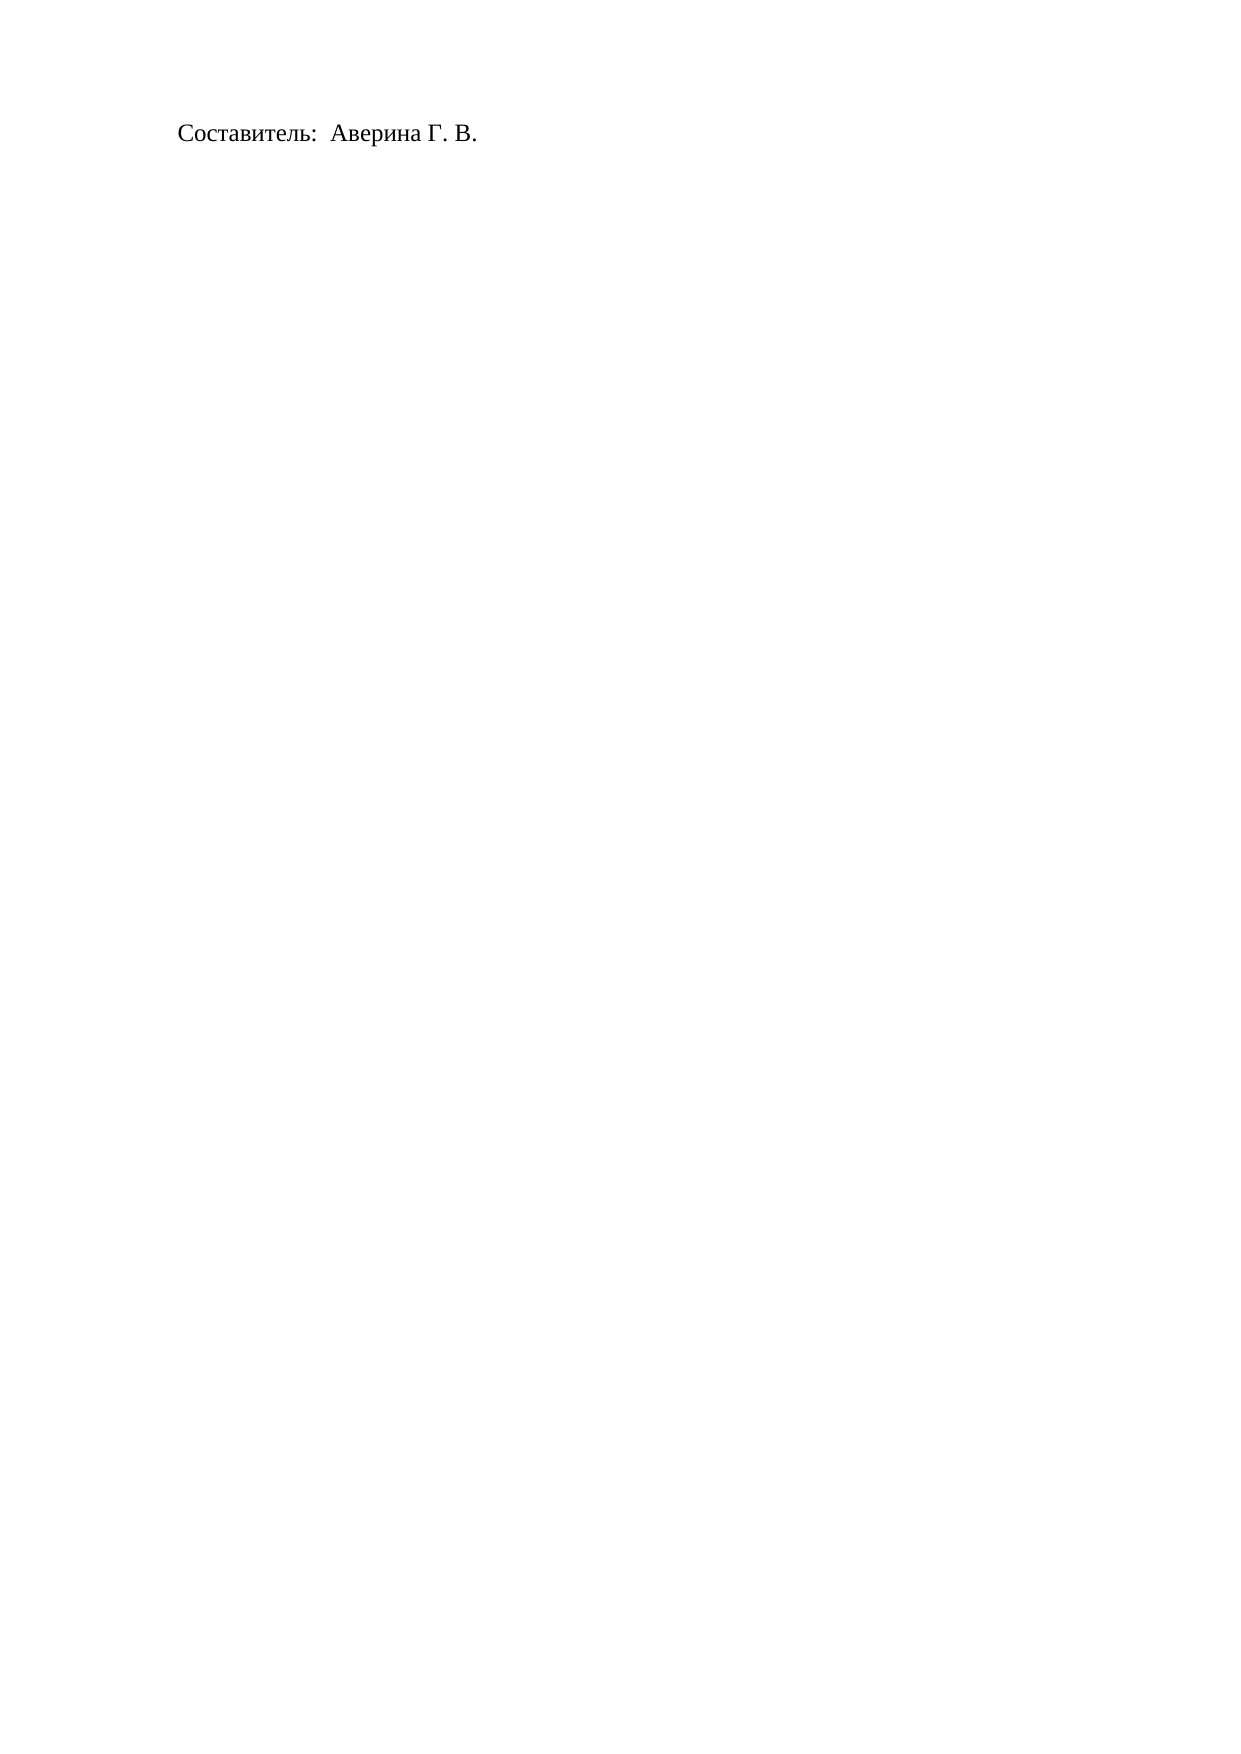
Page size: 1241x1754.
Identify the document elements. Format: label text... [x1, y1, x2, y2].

text Составитель: Аверина Г. В. [177, 118, 1152, 147]
